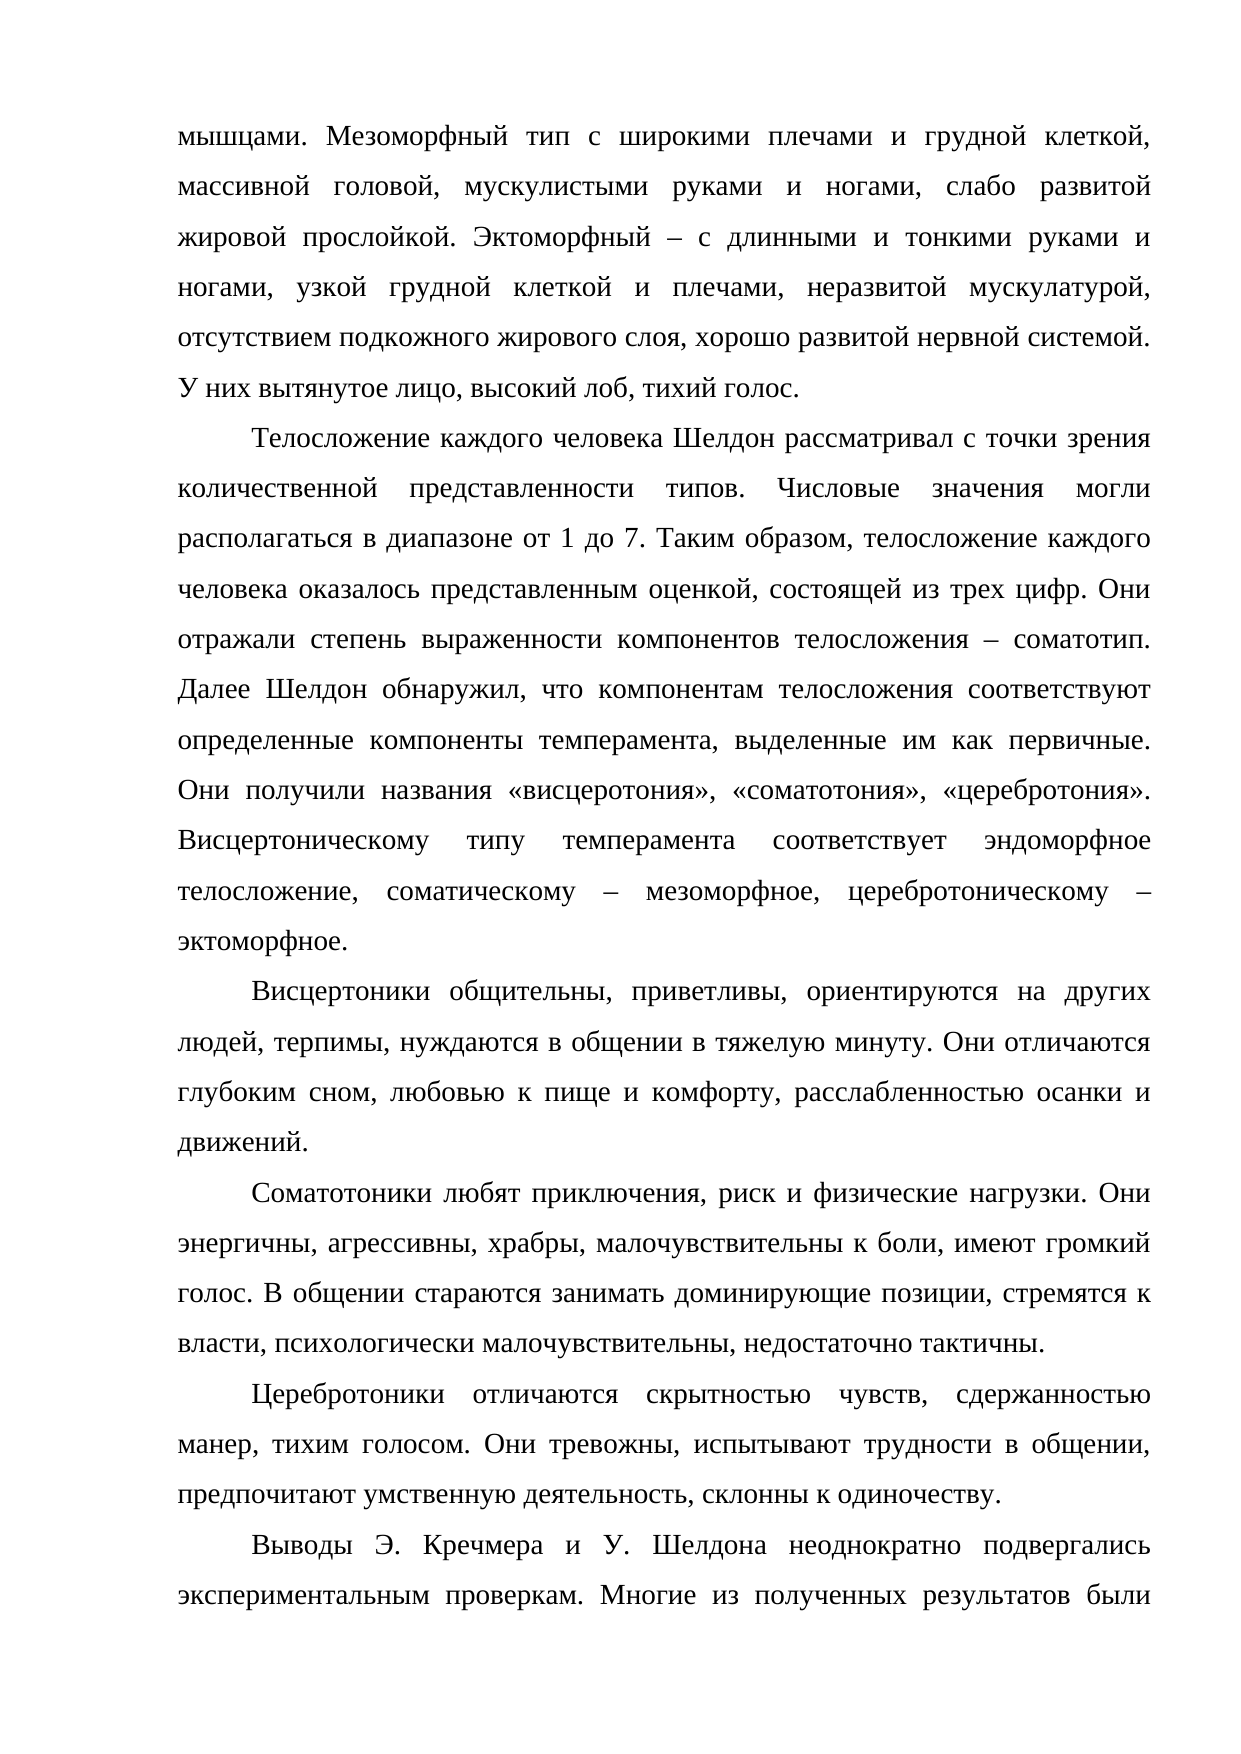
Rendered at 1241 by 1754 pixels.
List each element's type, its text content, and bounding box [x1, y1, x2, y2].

text Церебротоники отличаются скрытностью чувств, сдержанностью манер, тихим голосом. Они тревожны, испытывают трудности в общении, предпочитают умственную деятельность, склонны к одиночеству. [177, 1376, 1152, 1510]
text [177, 118, 1152, 403]
text Телосложение каждого человека Шелдон рассматривал с точки зрения количественной представленности типов. Числовые значения могли располагаться в диапазоне от 1 до 7. Таким образом, телосложение каждого человека оказалось представленным оценкой, состоящей из трех цифр. Они отражали степень выраженности компонентов телосложения – соматотип. Далее Шелдон обнаружил, что компонентам телосложения соответствуют определенные компоненты темперамента, выделенные им как первичные. Они получили названия «висцеротония», «соматотония», «церебротония». Висцертоническому типу темперамента соответствует эндоморфное телосложение, соматическому – мезоморфное, церебротоническому – эктоморфное. [177, 420, 1152, 957]
text Соматотоники любят приключения, риск и физические нагрузки. Они энергичны, агрессивны, храбры, малочувствительны к боли, имеют громкий голос. В общении стараются занимать доминирующие позиции, стремятся к власти, психологически малочувствительны, недостаточно тактичны. [177, 1175, 1152, 1359]
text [177, 1527, 1152, 1611]
text Висцертоники общительны, приветливы, ориентируются на других людей, терпимы, нуждаются в общении в тяжелую минуту. Они отличаются глубоким сном, любовью к пище и комфорту, расслабленностью осанки и движений. [177, 973, 1152, 1158]
